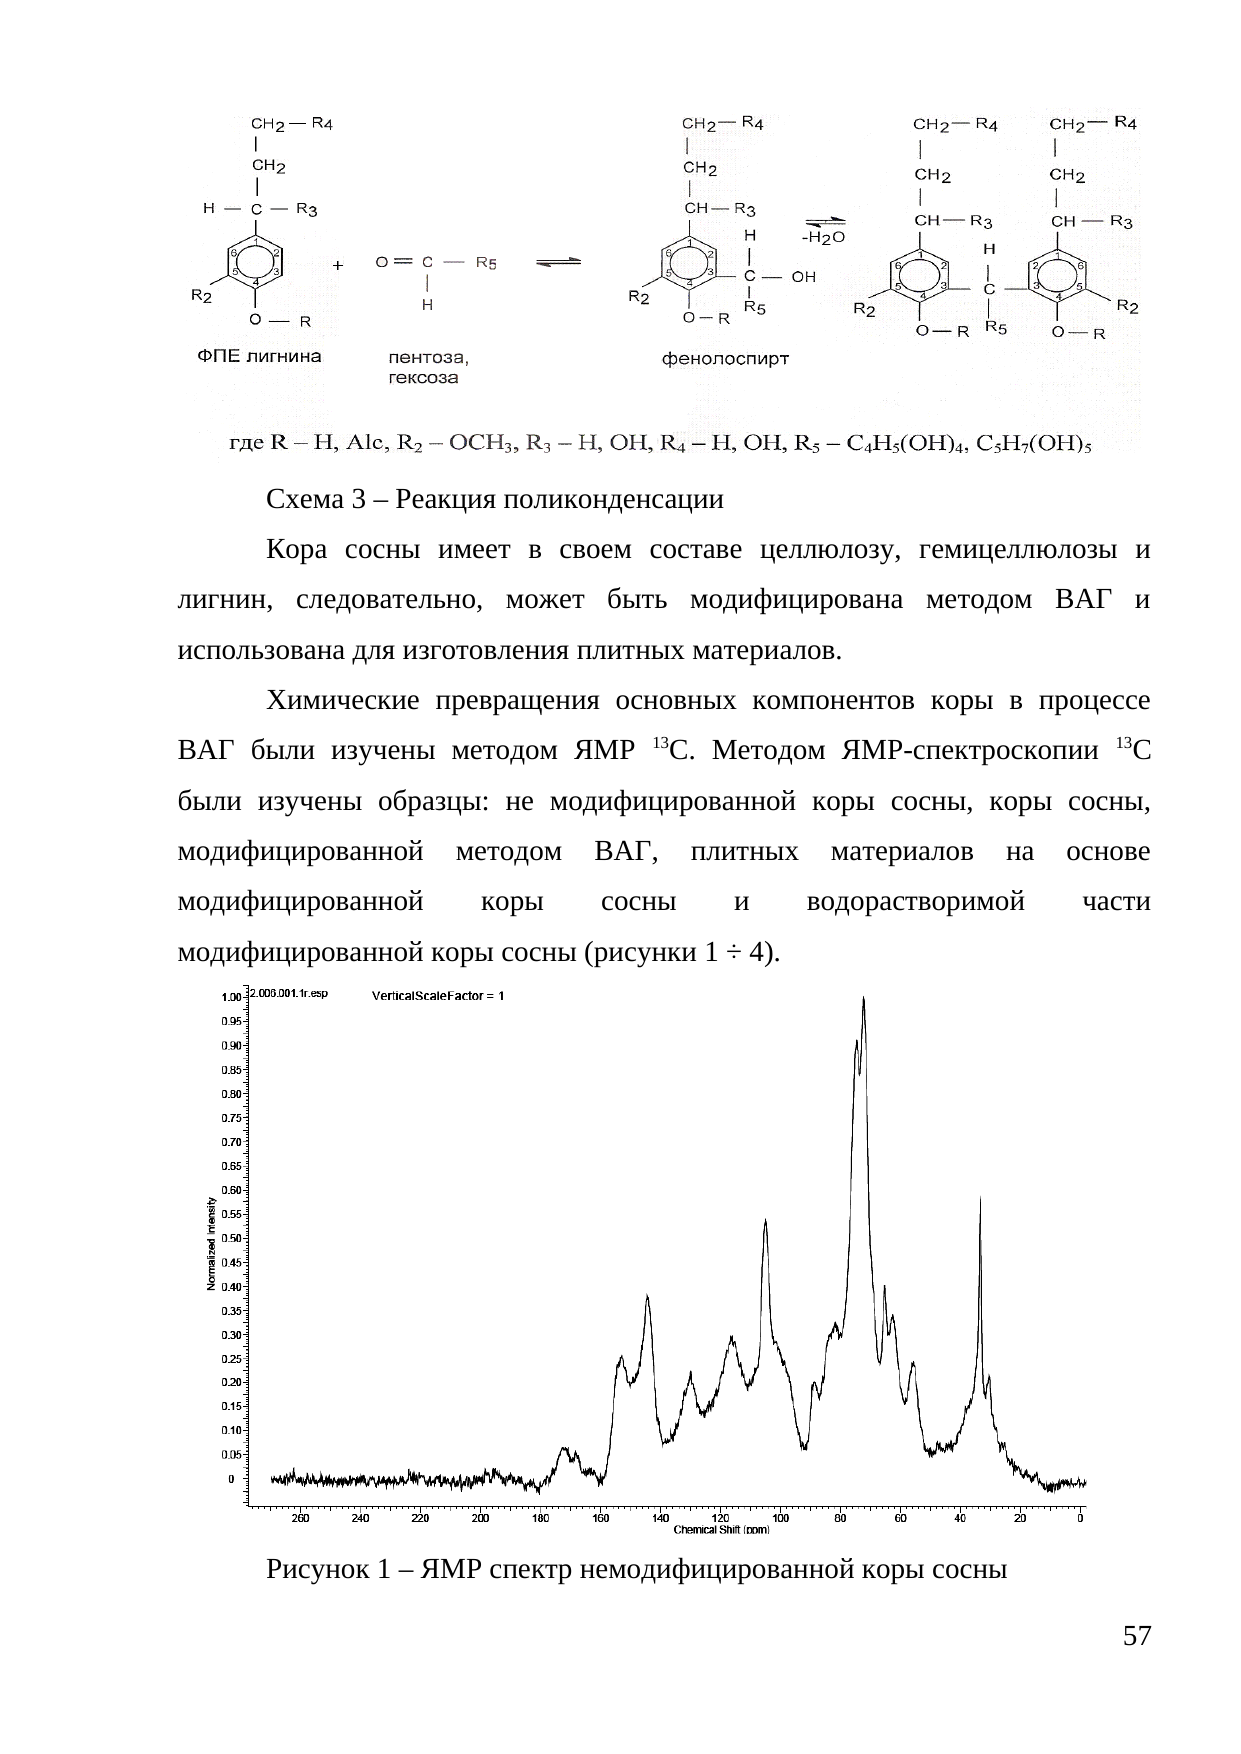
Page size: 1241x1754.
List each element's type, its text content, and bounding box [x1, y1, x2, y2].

text Рисунок 1 – ЯМР спектр немодифицированной коры сосны [177, 1551, 1152, 1584]
text Схема 3 – Реакция поликонденсации [177, 118, 1152, 514]
picture [186, 107, 1143, 118]
text Кора сосны имеет в своем составе целлюлозу, гемицеллюлозы и лигнин, следовательно, может быть модифицирована методом ВАГ и использована для изготовления плитных материалов. [177, 531, 1152, 665]
text Химические превращения основных компонентов коры в процессе ВАГ были изучены методом ЯМР 13С. Методом ЯМР-спектроскопии 13С были изучены образцы: не модифицированной коры сосны, коры сосны, модифицированной методом ВАГ, плитных материалов на основе модифицированной коры сосны и водорастворимой части модифицированной коры сосны (рисунки 1 ÷ 4). [177, 682, 1152, 967]
